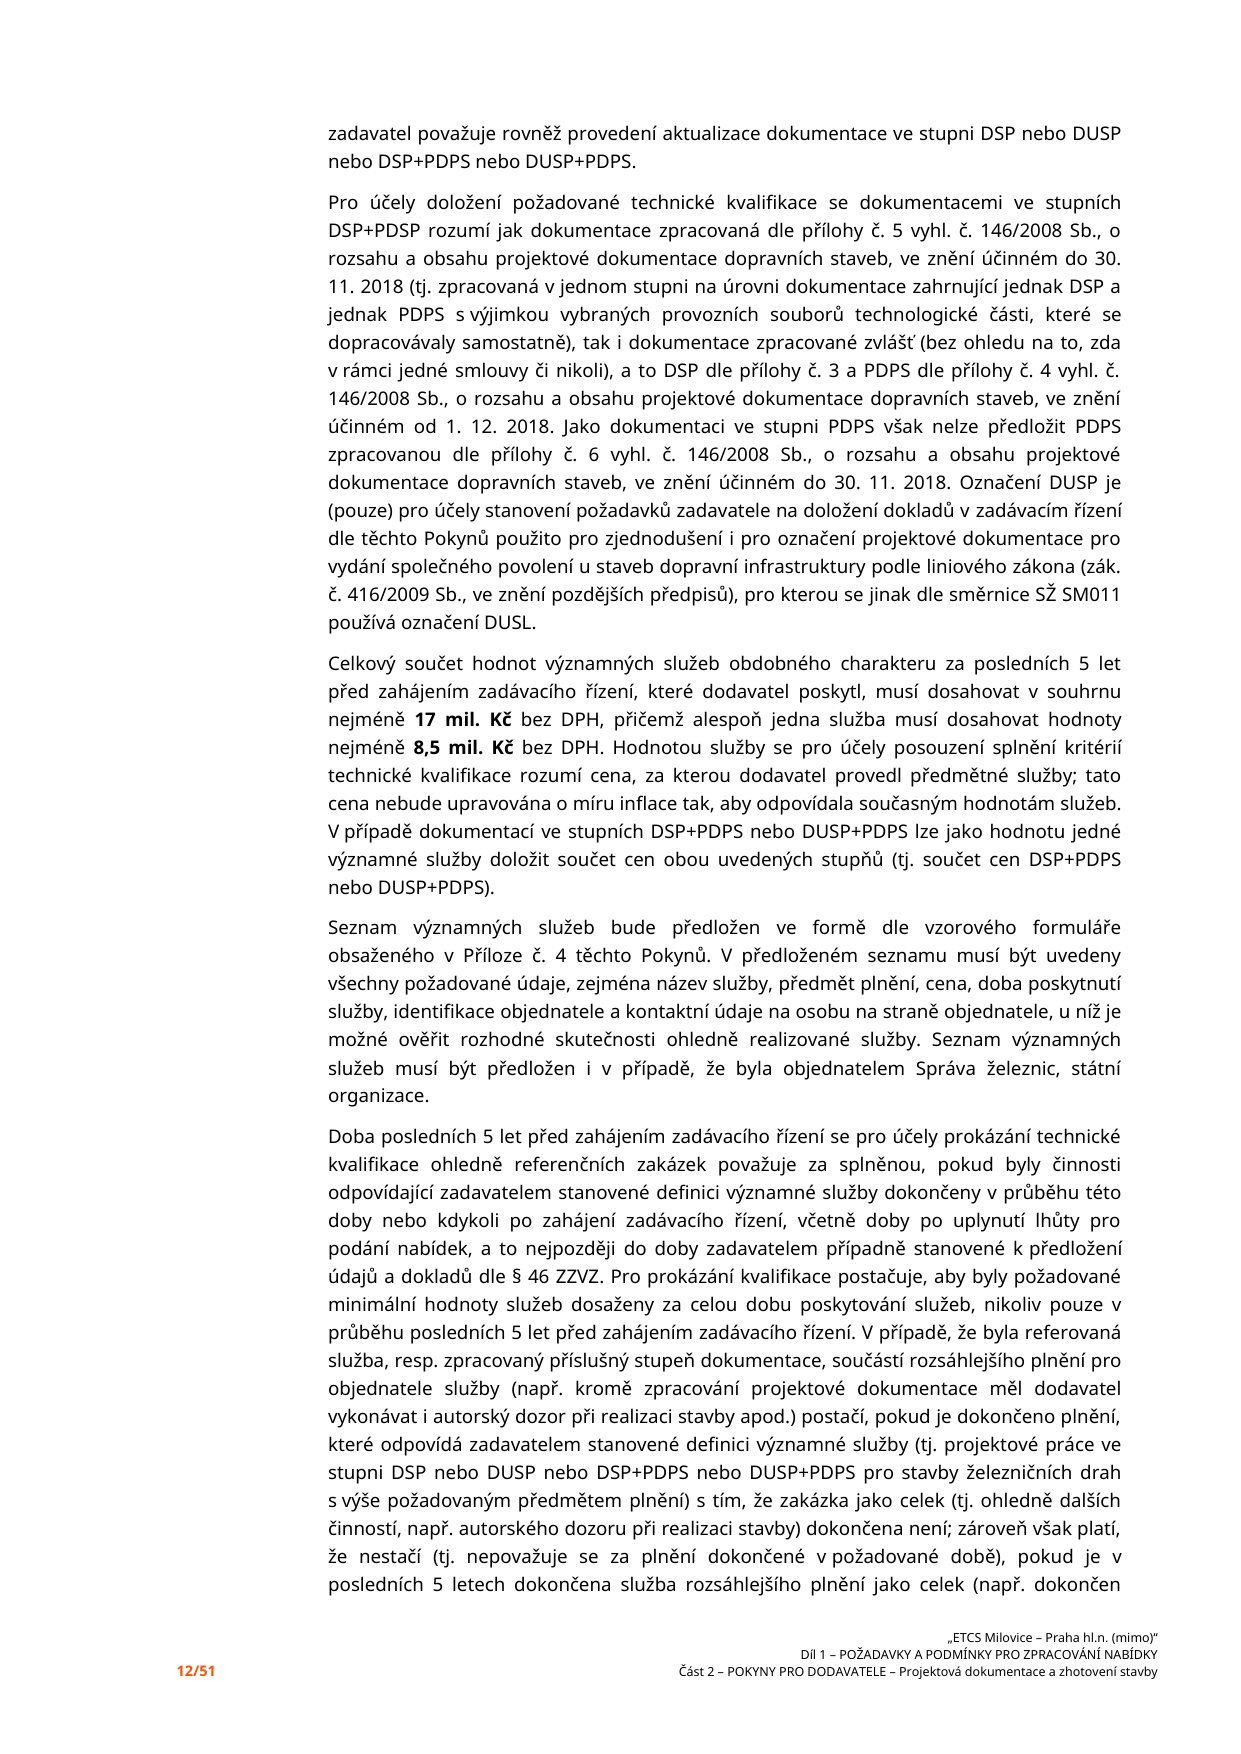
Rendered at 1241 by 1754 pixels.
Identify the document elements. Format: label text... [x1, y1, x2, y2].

text Celkový součet hodnot významných služeb obdobného charakteru za posledních 5 let před zahájením zadávacího řízení, které dodavatel poskytl, musí dosahovat v souhrnu nejméně 17 mil. Kč bez DPH, přičemž alespoň jedna služba musí dosahovat hodnoty nejméně 8,5 mil. Kč bez DPH. Hodnotou služby se pro účely posouzení splnění kritérií technické kvalifikace rozumí cena, za kterou dodavatel provedl předmětné služby; tato cena nebude upravována o míru inflace tak, aby odpovídala současným hodnotám služeb. V případě dokumentací ve stupních DSP+PDPS nebo DUSP+PDPS lze jako hodnotu jedné významné služby doložit součet cen obou uvedených stupňů (tj. součet cen DSP+PDPS nebo DUSP+PDPS). [328, 650, 1122, 900]
text Pro účely doložení požadované technické kvalifikace se dokumentacemi ve stupních DSP+PDSP rozumí jak dokumentace zpracovaná dle přílohy č. 5 vyhl. č. 146/2008 Sb., o rozsahu a obsahu projektové dokumentace dopravních staveb, ve znění účinném do 30. 11. 2018 (tj. zpracovaná v jednom stupni na úrovni dokumentace zahrnující jednak DSP a jednak PDPS s výjimkou vybraných provozních souborů technologické části, které se dopracovávaly samostatně), tak i dokumentace zpracované zvlášť (bez ohledu na to, zda v rámci jedné smlouvy či nikoli), a to DSP dle přílohy č. 3 a PDPS dle přílohy č. 4 vyhl. č. 146/2008 Sb., o rozsahu a obsahu projektové dokumentace dopravních staveb, ve znění účinném od 1. 12. 2018. Jako dokumentaci ve stupni PDPS však nelze předložit PDPS zpracovanou dle přílohy č. 6 vyhl. č. 146/2008 Sb., o rozsahu a obsahu projektové dokumentace dopravních staveb, ve znění účinném do 30. 11. 2018. Označení DUSP je (pouze) pro účely stanovení požadavků zadavatele na doložení dokladů v zadávacím řízení dle těchto Pokynů použito pro zjednodušení i pro označení projektové dokumentace pro vydání společného povolení u staveb dopravní infrastruktury podle liniového zákona (zák. č. 416/2009 Sb., ve znění pozdějších předpisů), pro kterou se jinak dle směrnice SŽ SM011 používá označení DUSL. [328, 189, 1122, 635]
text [328, 121, 1122, 174]
text Seznam významných služeb bude předložen ve formě dle vzorového formuláře obsaženého v Příloze č. 4 těchto Pokynů. V předloženém seznamu musí být uvedeny všechny požadované údaje, zejména název služby, předmět plnění, cena, doba poskytnutí služby, identifikace objednatele a kontaktní údaje na osobu na straně objednatele, u níž je možné ověřit rozhodné skutečnosti ohledně realizované služby. Seznam významných služeb musí být předložen i v případě, že byla objednatelem Správa železnic, státní organizace. [328, 915, 1122, 1108]
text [328, 1123, 1122, 1597]
